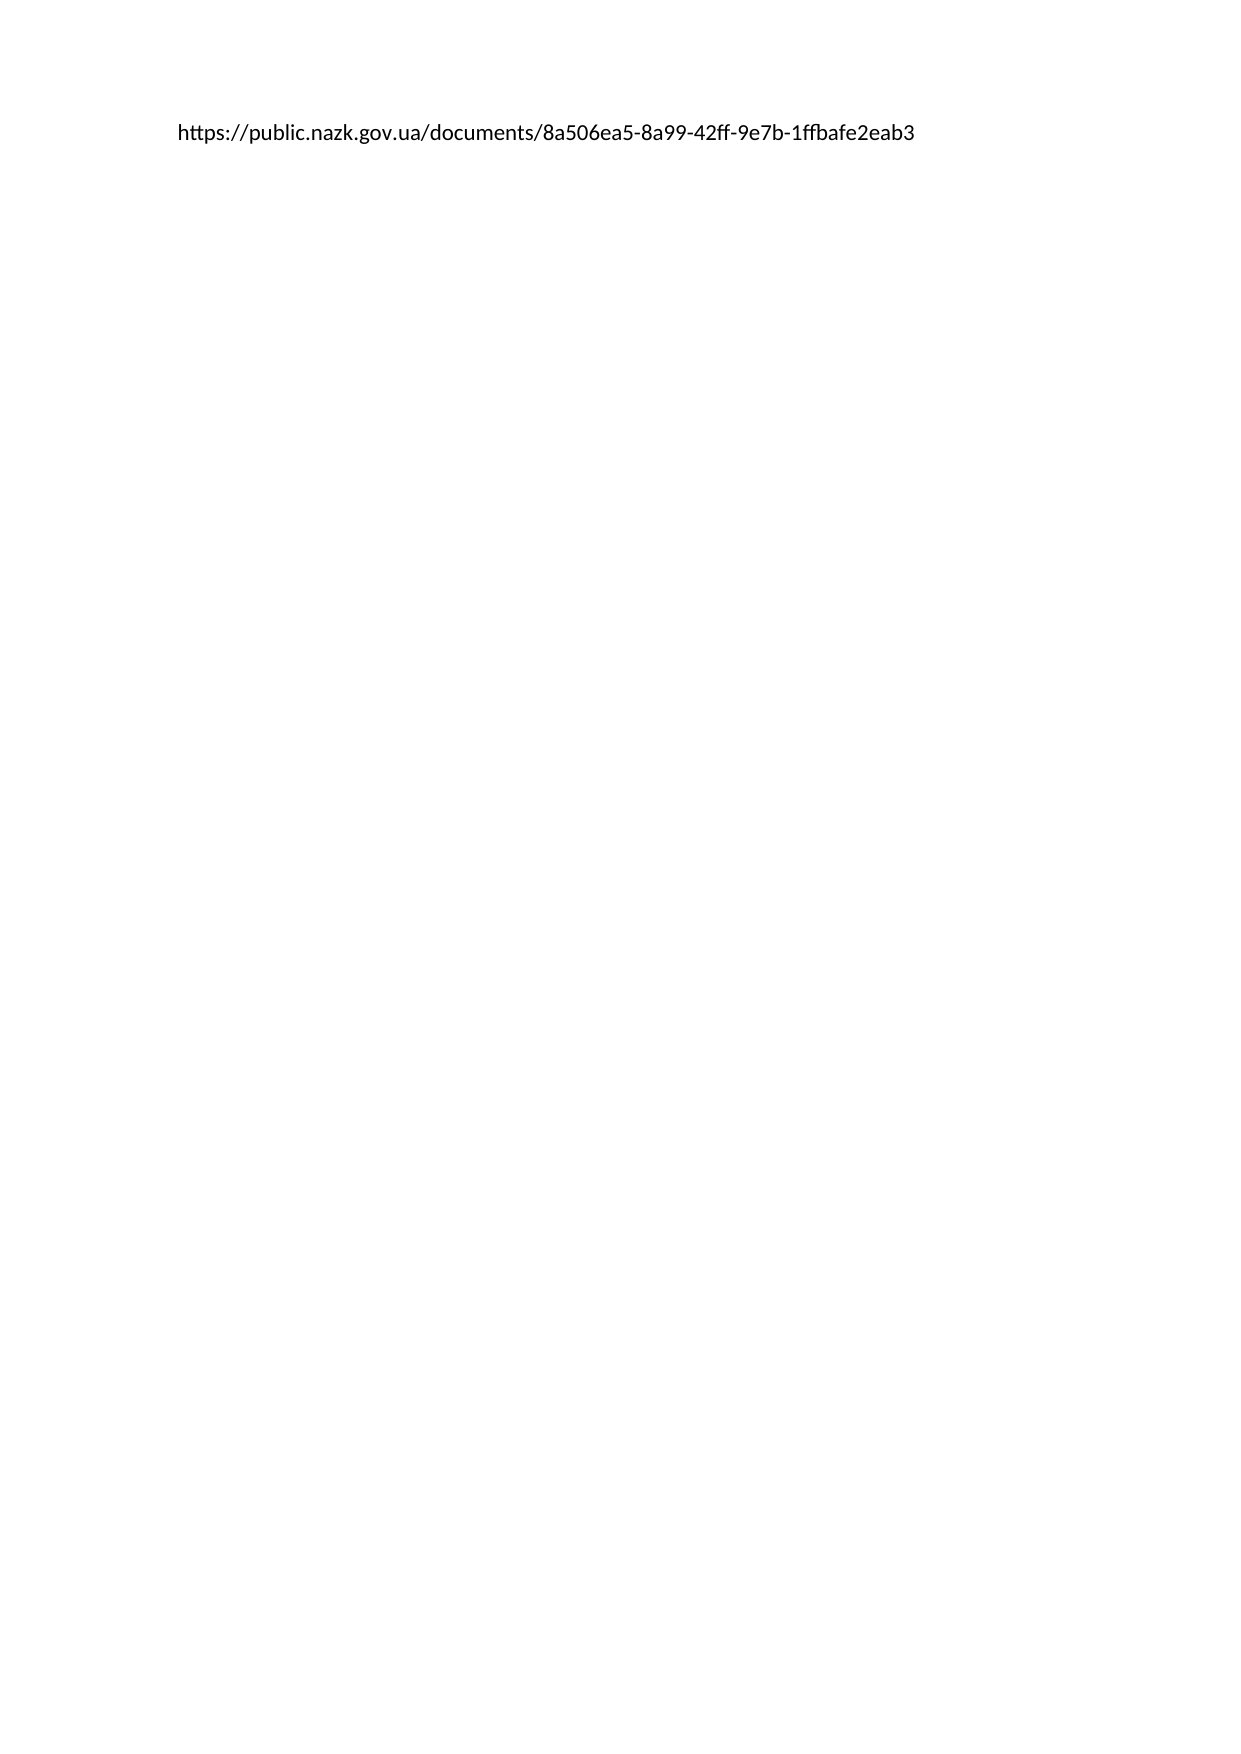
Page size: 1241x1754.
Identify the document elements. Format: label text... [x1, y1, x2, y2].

text https://public.nazk.gov.ua/documents/8a506ea5-8a99-42ff-9e7b-1ffbafe2eab3 [177, 118, 1152, 146]
